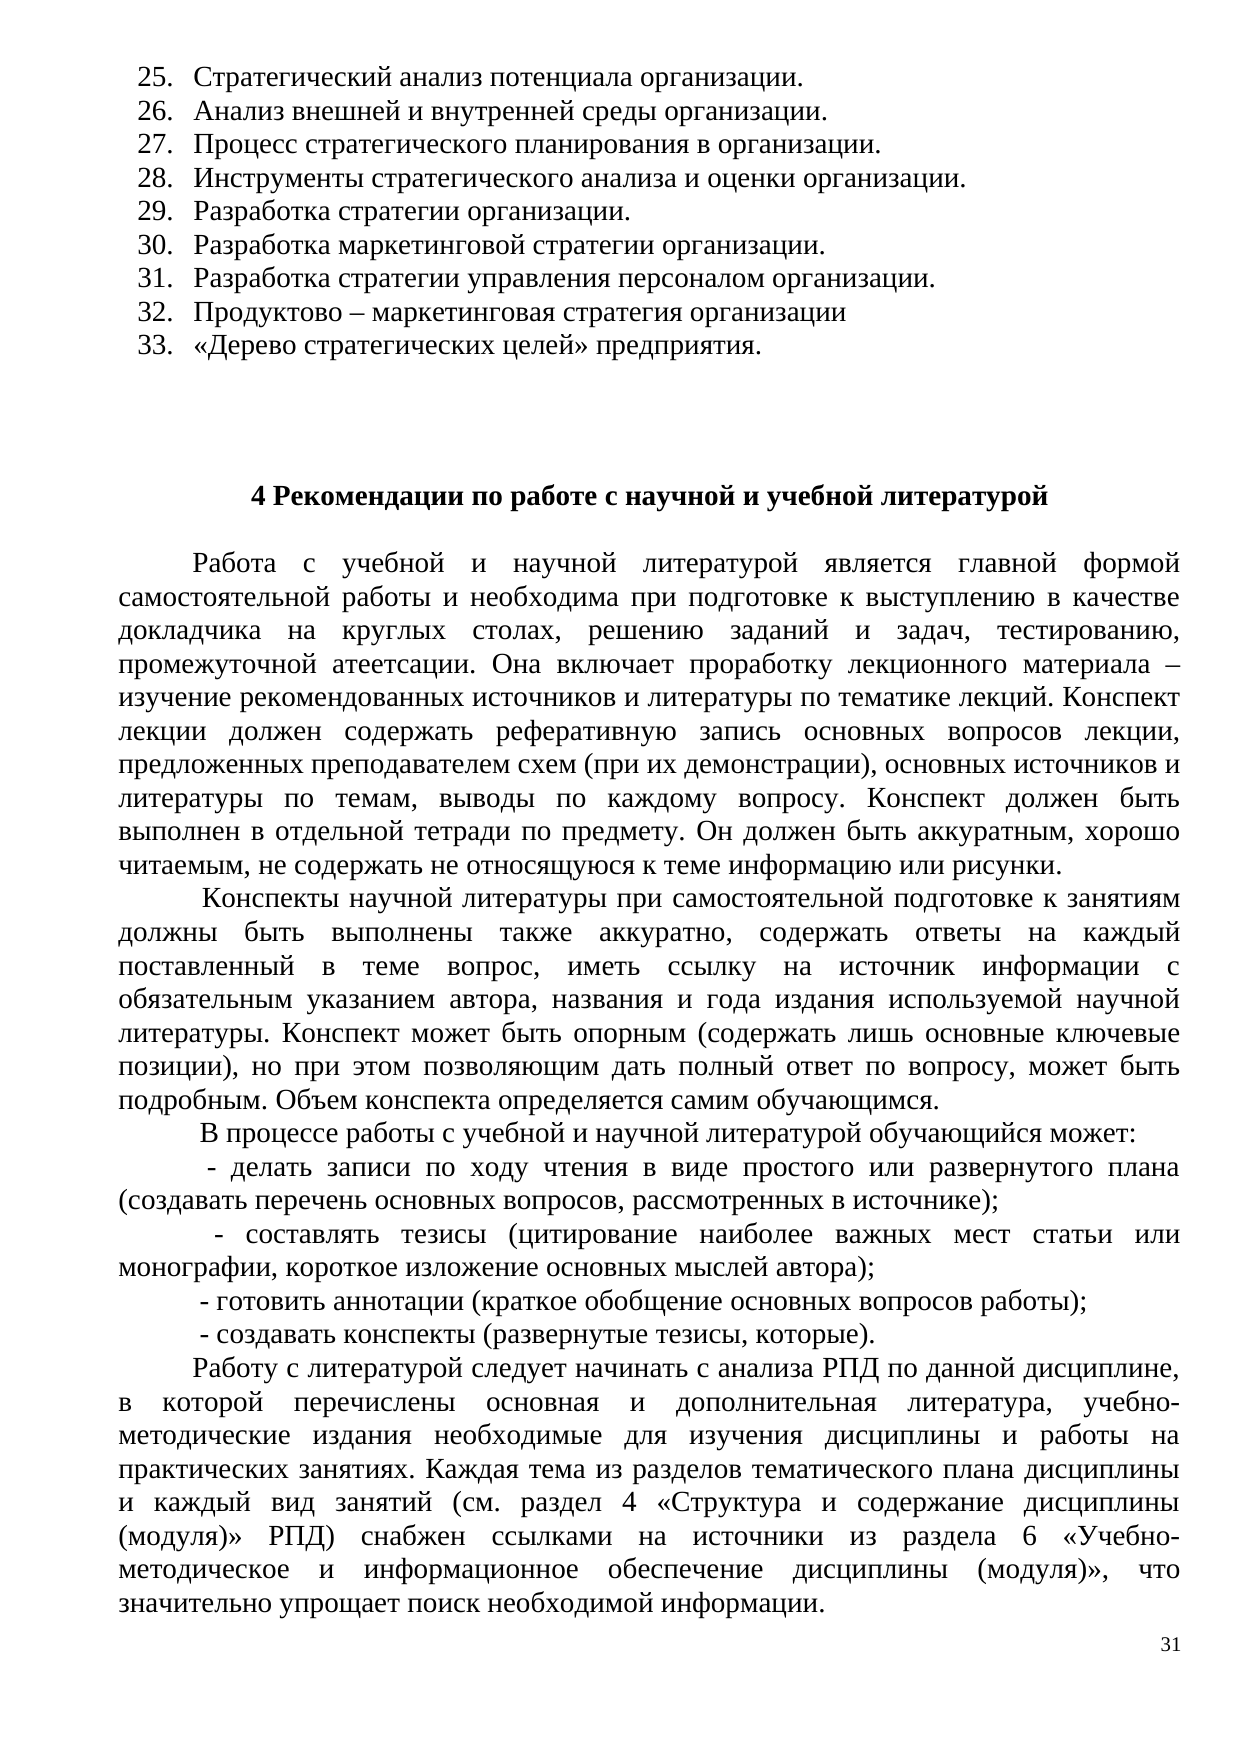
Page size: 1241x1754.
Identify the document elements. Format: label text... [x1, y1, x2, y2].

text - делать записи по ходу чтения в виде простого или развернутого плана (создавать перечень основных вопросов, рассмотренных в источнике); [118, 1149, 1181, 1216]
text Конспекты научной литературы при самостоятельной подготовке к занятиям должны быть выполнены также аккуратно, содержать ответы на каждый поставленный в теме вопрос, иметь ссылку на источник информации с обязательным указанием автора, названия и года издания используемой научной литературы. Конспект может быть опорным (содержать лишь основные ключевые позиции), но при этом позволяющим дать полный ответ по вопросу, может быть подробным. Объем конспекта определяется самим обучающимся. [118, 881, 1181, 1115]
list Инструменты стратегического анализа и оценки организации. [137, 160, 1181, 193]
text Работу с литературой следует начинать с анализа РПД по данной дисциплине, в которой перечислены основная и дополнительная литература, учебно-методические издания необходимые для изучения дисциплины и работы на практических занятиях. Каждая тема из разделов тематического плана дисциплины и каждый вид занятий (см. раздел 4 «Структура и содержание дисциплины (модуля)» РПД) снабжен ссылками на источники из раздела 6 «Учебно-методическое и информационное обеспечение дисциплины (модуля)», что значительно упрощает поиск необходимой информации. [118, 1350, 1181, 1618]
subtitle 4 Рекомендации по работе с научной и учебной литературой [118, 478, 1181, 512]
list Продуктово – маркетинговая стратегия организации [137, 294, 1181, 327]
list Анализ внешней и внутренней среды организации. [137, 93, 1181, 126]
list Разработка стратегии организации. [137, 193, 1181, 227]
text Работа с учебной и научной литературой является главной формой самостоятельной работы и необходима при подготовке к выступлению в качестве докладчика на круглых столах, решению заданий и задач, тестированию, промежуточной атеетсации. Она включает проработку лекционного материала – изучение рекомендованных источников и литературы по тематике лекций. Конспект лекции должен содержать реферативную запись основных вопросов лекции, предложенных преподавателем схем (при их демонстрации), основных источников и литературы по темам, выводы по каждому вопросу. Конспект должен быть выполнен в отдельной тетради по предмету. Он должен быть аккуратным, хорошо читаемым, не содержать не относящуюся к теме информацию или рисунки. [118, 545, 1181, 881]
text В процессе работы с учебной и научной литературой обучающийся может: [118, 1115, 1181, 1149]
list Разработка маркетинговой стратегии организации. [137, 227, 1181, 260]
list Процесс стратегического планирования в организации. [137, 126, 1181, 160]
text - составлять тезисы (цитирование наиболее важных мест статьи или монографии, короткое изложение основных мыслей автора); [118, 1216, 1181, 1283]
text - создавать конспекты (развернутые тезисы, которые). [118, 1317, 1181, 1350]
list Стратегический анализ потенциала организации. [137, 59, 1181, 93]
text - готовить аннотации (краткое обобщение основных вопросов работы); [118, 1283, 1181, 1317]
list Разработка стратегии управления персоналом организации. [137, 260, 1181, 294]
list «Дерево стратегических целей» предприятия. [137, 327, 1181, 361]
